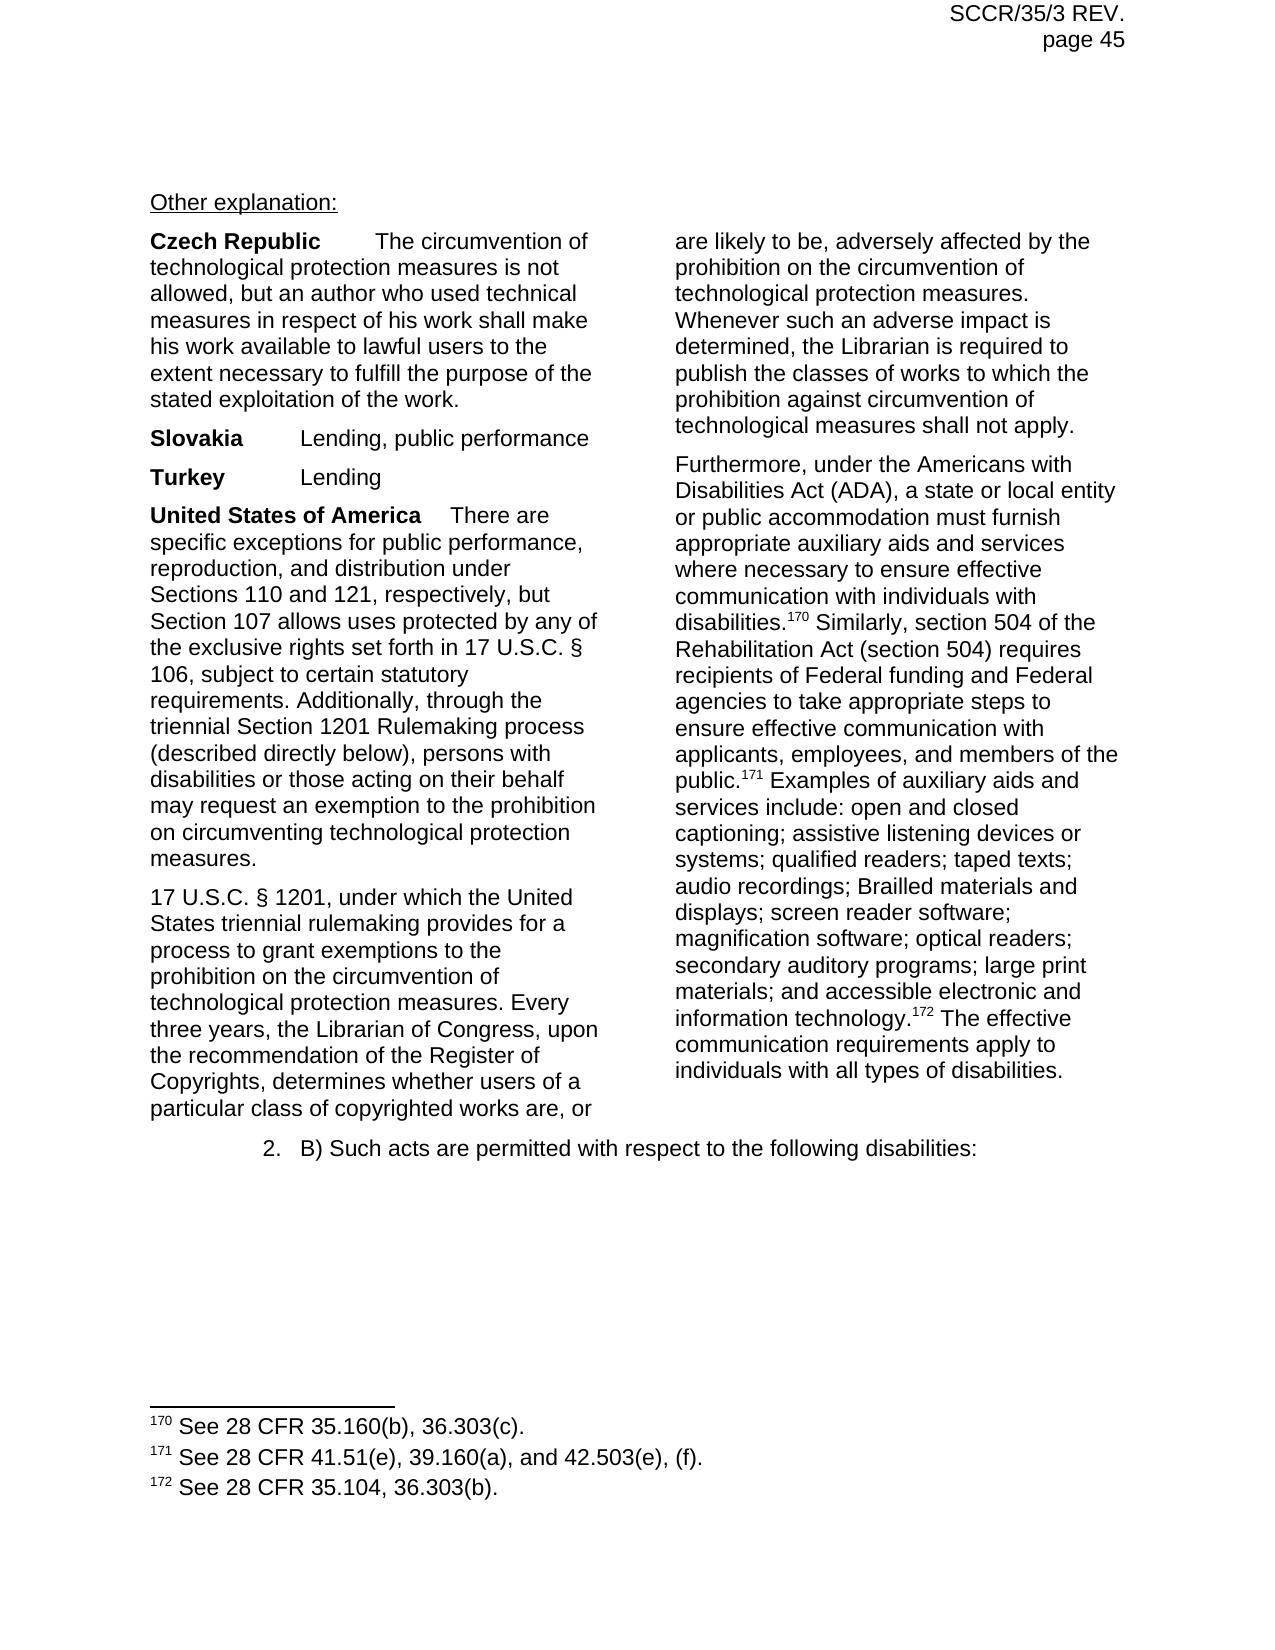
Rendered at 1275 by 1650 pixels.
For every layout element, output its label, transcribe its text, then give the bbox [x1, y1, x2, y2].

text Slovakia Lending, public performance [150, 425, 600, 451]
text Other explanation: [150, 189, 1125, 215]
list B) Such acts are permitted with respect to the following disabilities: [262, 1135, 1125, 1161]
text Furthermore, under the Americans with Disabilities Act (ADA), a state or local entity or public accommodation must furnish appropriate auxiliary aids and services where necessary to ensure effective communication with individuals with disabilities. Similarly, section 504 of the Rehabilitation Act (section 504) requires recipients of Federal funding and Federal agencies to take appropriate steps to ensure effective communication with applicants, employees, and members of the public. Examples of auxiliary aids and services include: open and closed captioning; assistive listening devices or systems; qualified readers; taped texts; audio recordings; Brailled materials and displays; screen reader software; magnification software; optical readers; secondary auditory programs; large print materials; and accessible electronic and information technology. The effective communication requirements apply to individuals with all types of disabilities. [675, 451, 1125, 1083]
text United States of America There are specific exceptions for public performance, reproduction, and distribution under Sections 110 and 121, respectively, but Section 107 allows uses protected by any of the exclusive rights set forth in 17 U.S.C. § 106, subject to certain statutory requirements. Additionally, through the triennial Section 1201 Rulemaking process (described directly below), persons with disabilities or those acting on their behalf may request an exemption to the prohibition on circumventing technological protection measures. [150, 502, 600, 871]
text Czech Republic The circumvention of technological protection measures is not allowed, but an author who used technical measures in respect of his work shall make his work available to lawful users to the extent necessary to fulfill the purpose of the stated exploitation of the work. [150, 228, 600, 412]
text 17 U.S.C. § 1201, under which the United States triennial rulemaking provides for a process to grant exemptions to the prohibition on the circumvention of technological protection measures. Every three years, the Librarian of Congress, upon the recommendation of the Register of Copyrights, determines whether users of a particular class of copyrighted works are, or are likely to be, adversely affected by the prohibition on the circumvention of technological protection measures. Whenever such an adverse impact is determined, the Librarian is required to publish the classes of works to which the prohibition against circumvention of technological measures shall not apply. [150, 884, 600, 1121]
text Turkey Lending [150, 463, 600, 490]
text 17 U.S.C. § 1201, under which the United States triennial rulemaking provides for a process to grant exemptions to the prohibition on the circumvention of technological protection measures. Every three years, the Librarian of Congress, upon the recommendation of the Register of Copyrights, determines whether users of a particular class of copyrighted works are, or are likely to be, adversely affected by the prohibition on the circumvention of technological protection measures. Whenever such an adverse impact is determined, the Librarian is required to publish the classes of works to which the prohibition against circumvention of technological measures shall not apply. [675, 228, 1125, 438]
